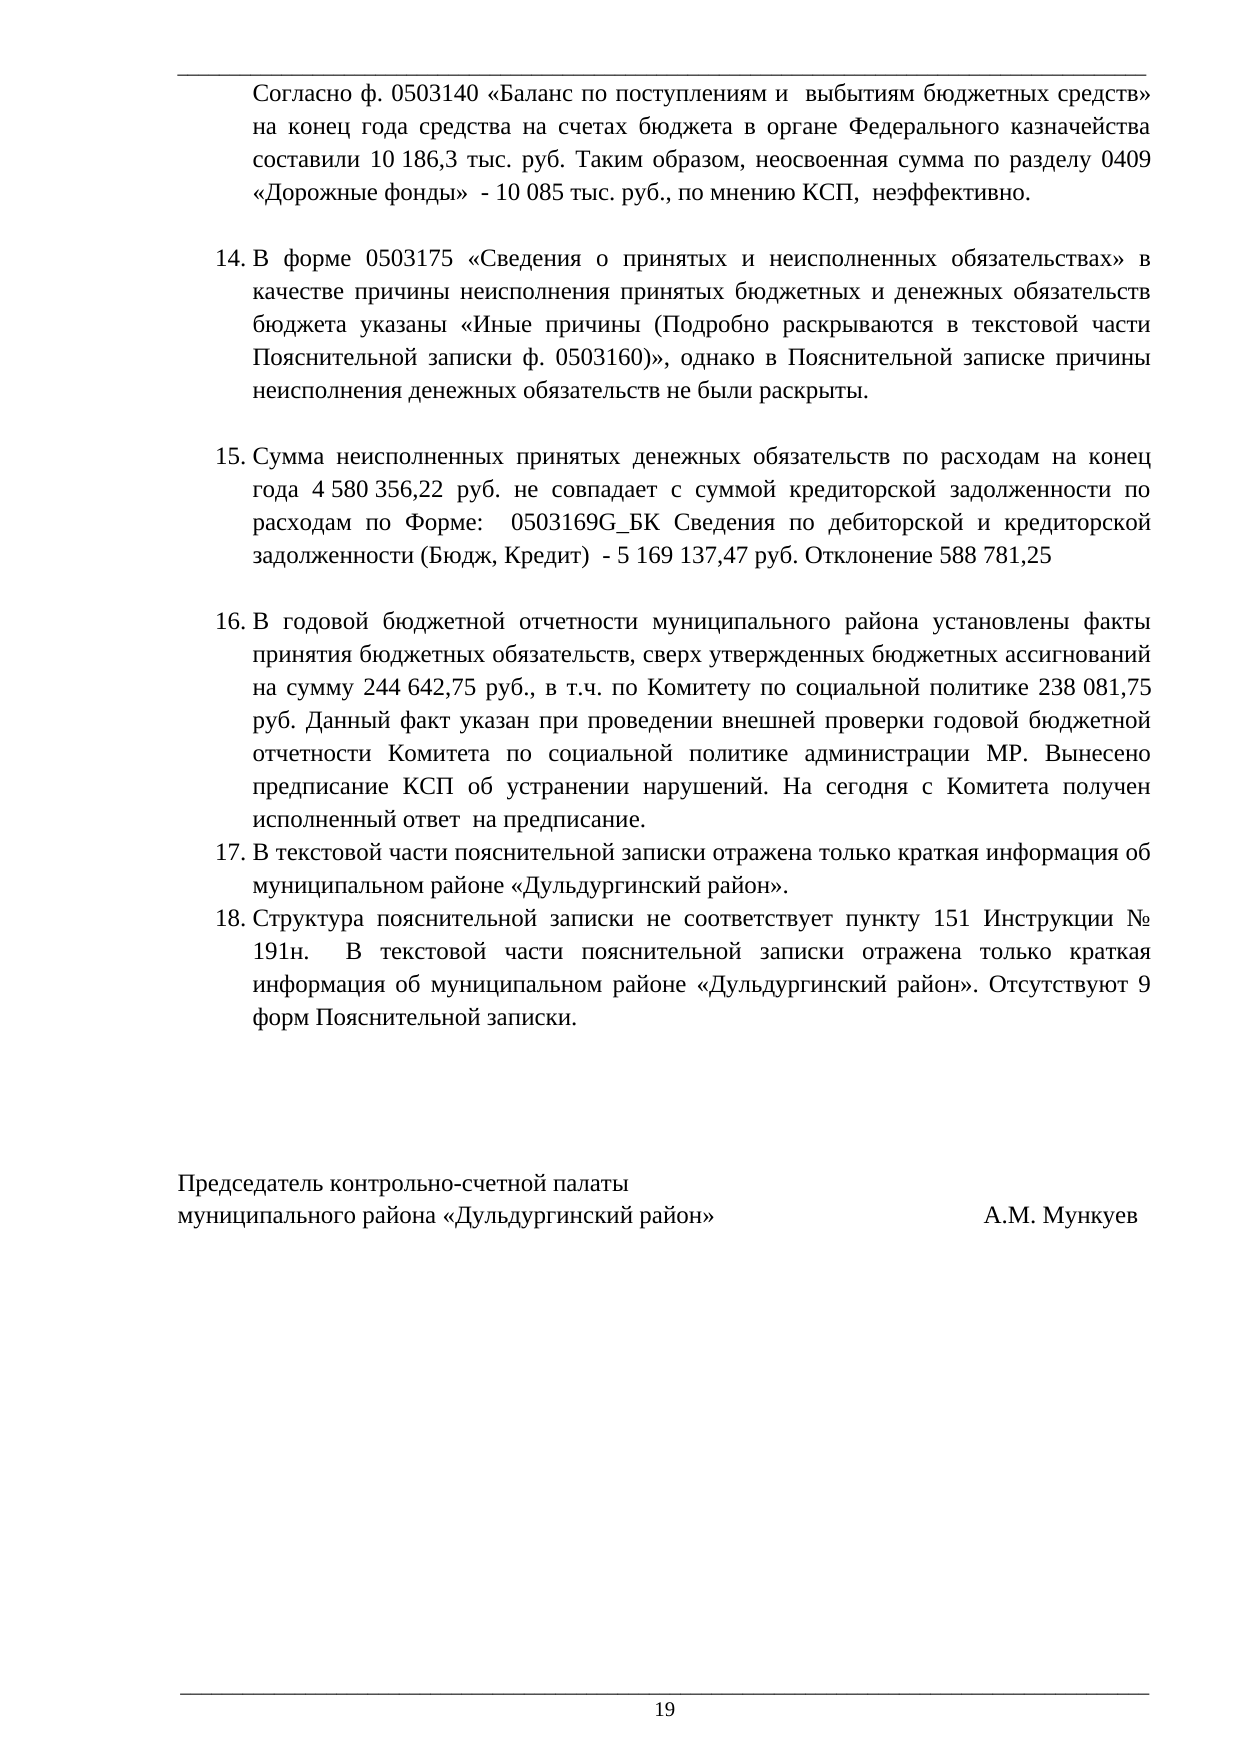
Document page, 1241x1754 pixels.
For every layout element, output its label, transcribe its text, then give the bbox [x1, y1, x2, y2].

list Сумма неисполненных принятых денежных обязательств по расходам на конец года 4 580 356,22 руб. не совпадает с суммой кредиторской задолженности по расходам по Форме: 0503169G_БК Сведения по дебиторской и кредиторской задолженности (Бюдж, Кредит) - 5 169 137,47 руб. Отклонение 588 781,25 [215, 441, 1152, 569]
text Председатель контрольно-счетной палаты [177, 1168, 1152, 1196]
list В текстовой части пояснительной записки отражена только краткая информация об муниципальном районе «Дульдургинский район». [215, 837, 1152, 899]
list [215, 78, 1152, 206]
list В годовой бюджетной отчетности муниципального района установлены факты принятия бюджетных обязательств, сверх утвержденных бюджетных ассигнований на сумму 244 642,75 руб., в т.ч. по Комитету по социальной политике 238 081,75 руб. Данный факт указан при проведении внешней проверки годовой бюджетной отчетности Комитета по социальной политике администрации МР. Вынесено предписание КСП об устранении нарушений. На сегодня с Комитета получен исполненный ответ на предписание. [215, 606, 1152, 833]
text муниципального района «Дульдургинский район» А.М. Мункуев [177, 1201, 1152, 1229]
list Структура пояснительной записки не соответствует пункту 151 Инструкции № 191н. В текстовой части пояснительной записки отражена только краткая информация об муниципальном районе «Дульдургинский район». Отсутствуют 9 форм Пояснительной записки. [215, 903, 1152, 1031]
list В форме 0503175 «Сведения о принятых и неисполненных обязательствах» в качестве причины неисполнения принятых бюджетных и денежных обязательств бюджета указаны «Иные причины (Подробно раскрываются в текстовой части Пояснительной записки ф. 0503160)», однако в Пояснительной записке причины неисполнения денежных обязательств не были раскрыты. [215, 243, 1152, 404]
